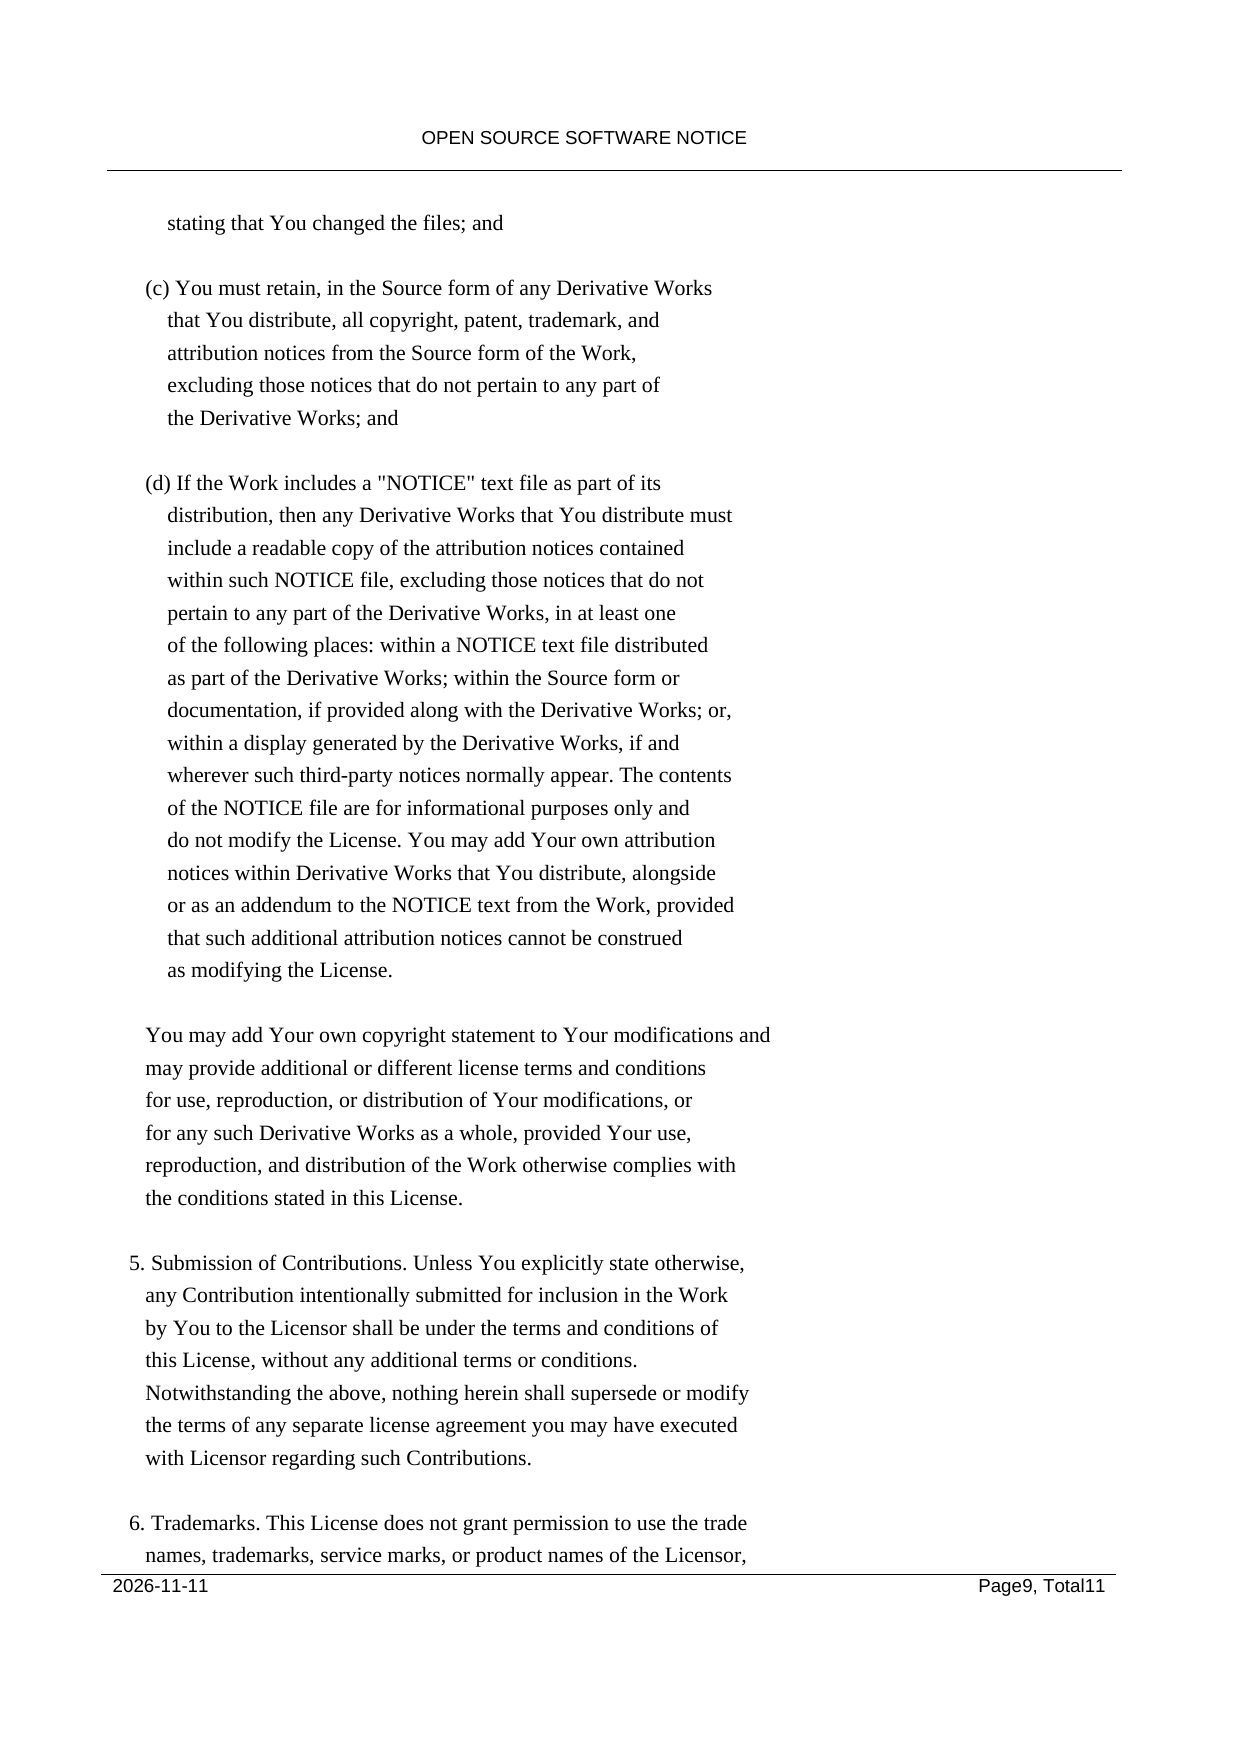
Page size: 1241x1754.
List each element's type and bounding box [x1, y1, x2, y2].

text [112, 206, 1128, 1571]
